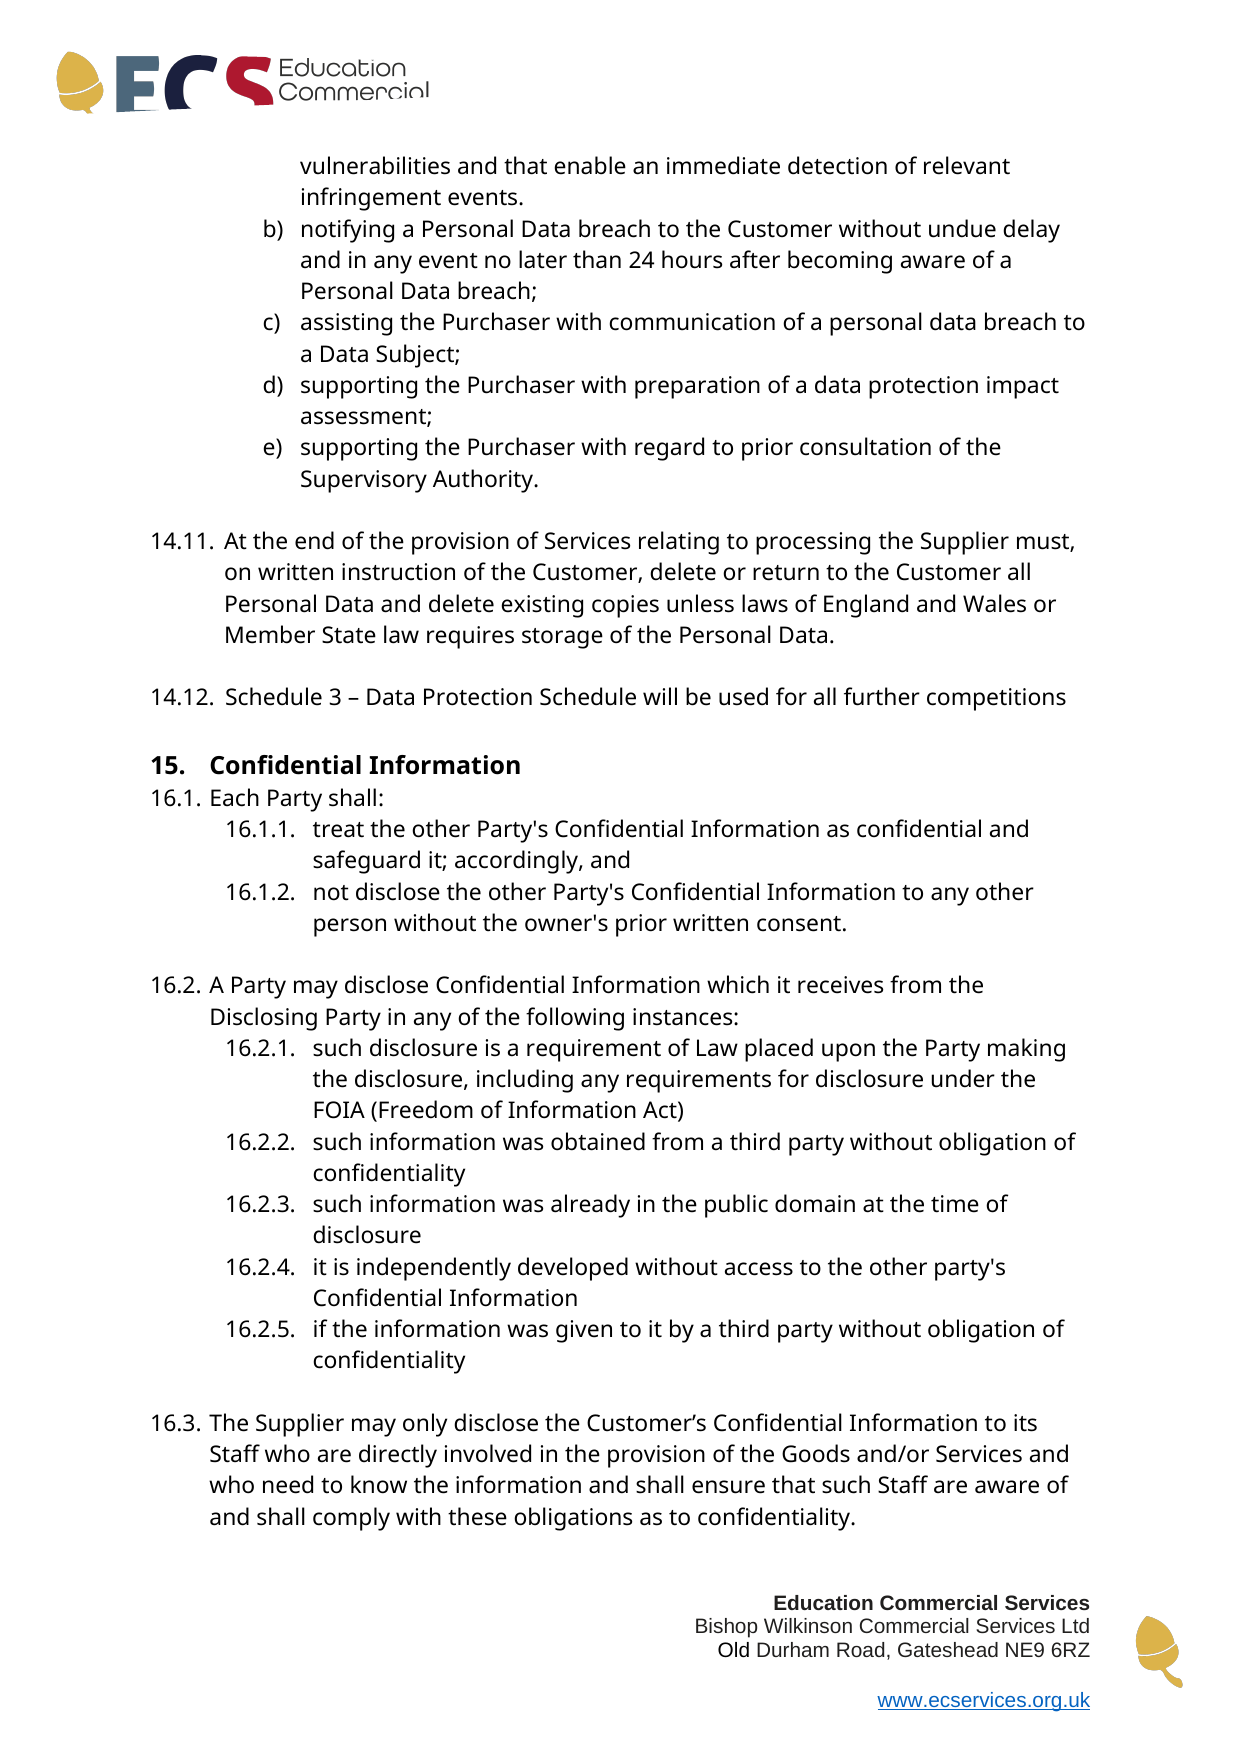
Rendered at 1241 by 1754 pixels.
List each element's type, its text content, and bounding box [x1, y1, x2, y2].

list Schedule 3 – Data Protection Schedule will be used for all further competitions [150, 681, 1090, 712]
list treat the other Party's Confidential Information as confidential and safeguard it; accordingly, and [225, 813, 1090, 876]
list it is independently developed without access to the other party's Confidential Information [225, 1251, 1090, 1313]
list supporting the Purchaser with regard to prior consultation of the Supervisory Authority. [262, 431, 1090, 494]
list supporting the Purchaser with preparation of a data protection impact assessment; [262, 369, 1090, 431]
list if the information was given to it by a third party without obligation of confidentiality [225, 1313, 1090, 1376]
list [262, 150, 1090, 212]
list not disclose the other Party's Confidential Information to any other person without the owner's prior written consent. [225, 876, 1090, 938]
list such information was already in the public domain at the time of disclosure [225, 1188, 1090, 1251]
list notifying a Personal Data breach to the Customer without undue delay and in any event no later than 24 hours after becoming aware of a Personal Data breach; [262, 212, 1090, 306]
list A Party may disclose Confidential Information which it receives from the Disclosing Party in any of the following instances: [150, 969, 1090, 1032]
list The Supplier may only disclose the Customer’s Confidential Information to its Staff who are directly involved in the provision of the Goods and/or Services and who need to know the information and shall ensure that such Staff are aware of and shall comply with these obligations as to confidentiality. [150, 1407, 1090, 1532]
list Each Party shall: [150, 782, 1090, 813]
list such disclosure is a requirement of Law placed upon the Party making the disclosure, including any requirements for disclosure under the FOIA (Freedom of Information Act) [225, 1032, 1090, 1126]
list At the end of the provision of Services relating to processing the Supplier must, on written instruction of the Customer, delete or return to the Customer all Personal Data and delete existing copies unless laws of England and Wales or Member State law requires storage of the Personal Data. [150, 525, 1090, 650]
list Confidential Information [150, 748, 1090, 782]
list assisting the Purchaser with communication of a personal data breach to a Data Subject; [262, 306, 1090, 369]
list such information was obtained from a third party without obligation of confidentiality [225, 1126, 1090, 1188]
